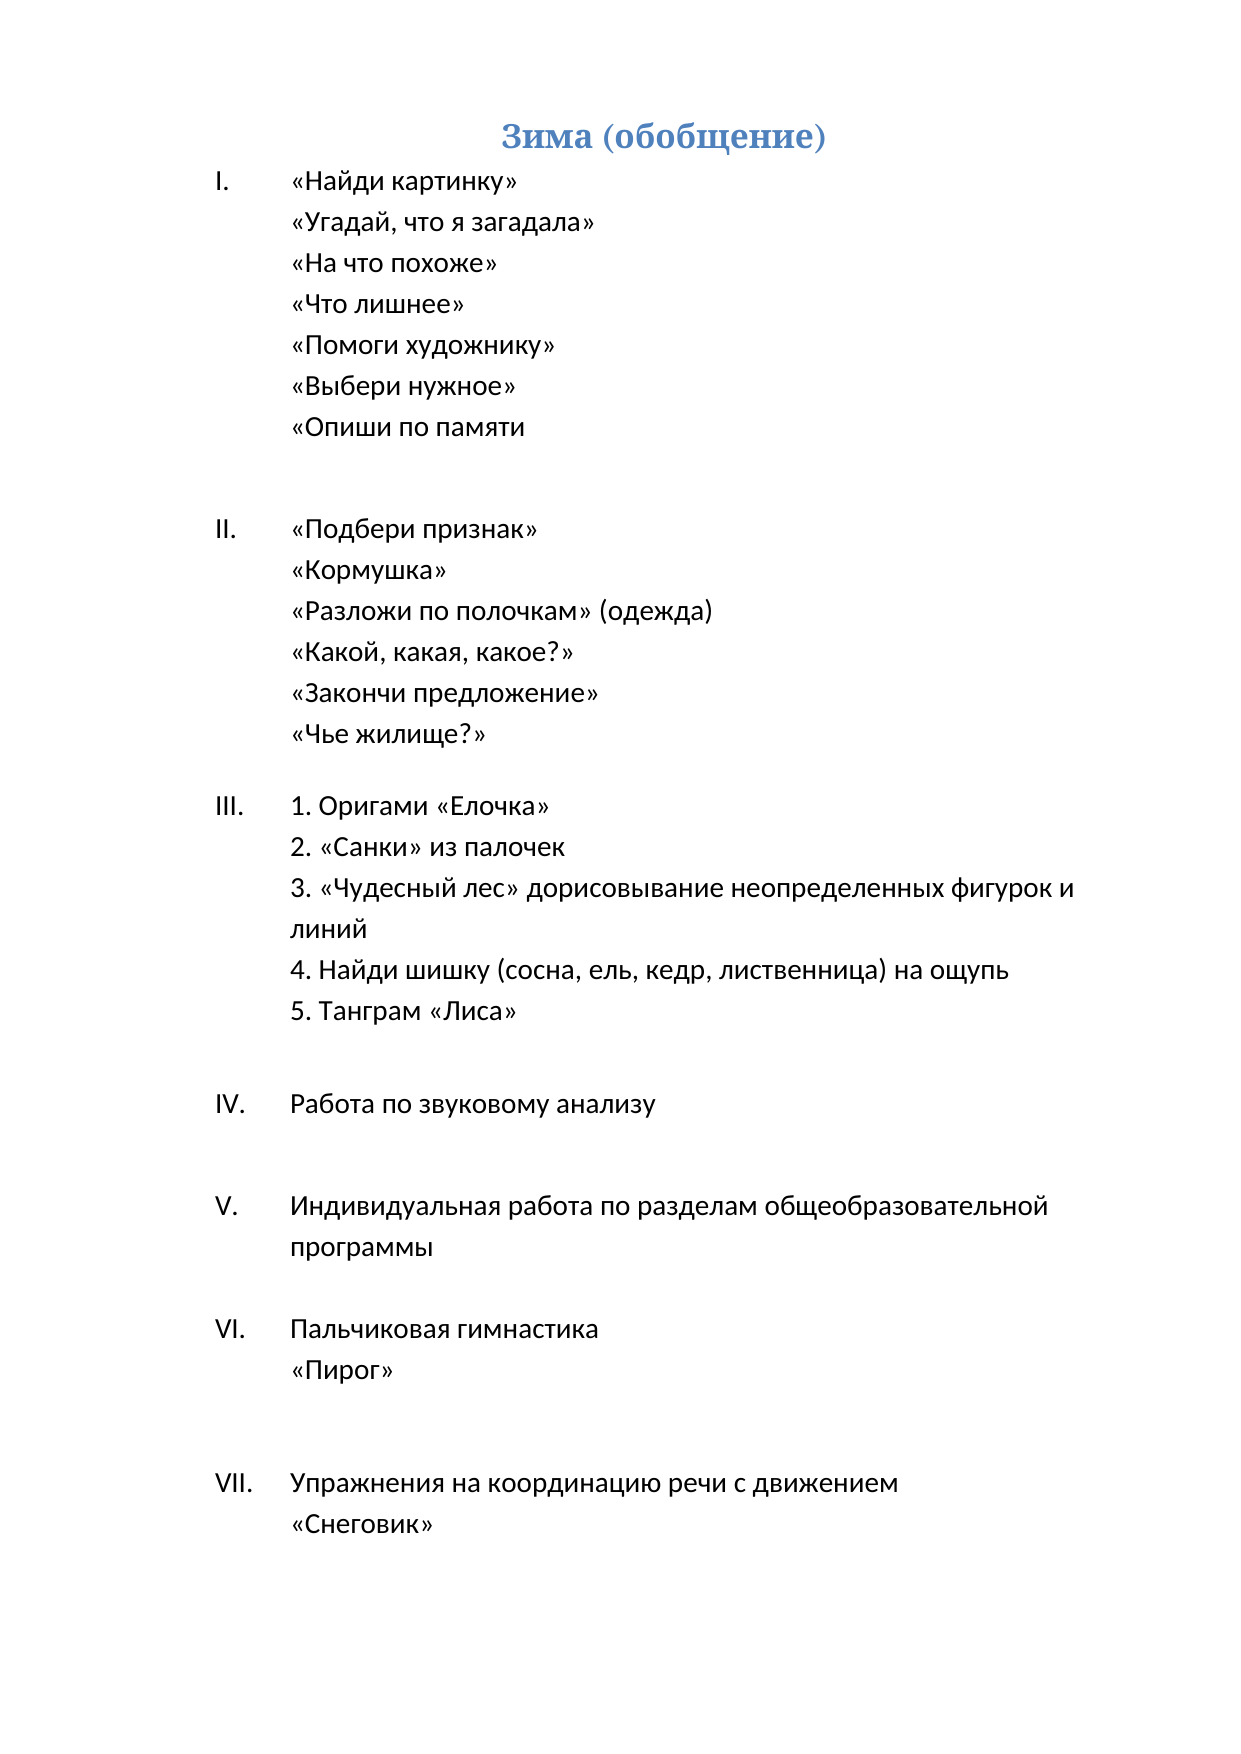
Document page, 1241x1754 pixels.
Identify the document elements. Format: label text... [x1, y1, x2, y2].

list Пальчиковая гимнастика «Пирог» [215, 1310, 1152, 1419]
list Упражнения на координацию речи с движением «Снеговик» [215, 1464, 1152, 1541]
text Зима (обобщение) [177, 118, 1152, 156]
list 1. Оригами «Елочка» 2. «Санки» из палочек 3. «Чудесный лес» дорисовывание неопределенных фигурок и линий 4. Найди шишку (сосна, ель, кедр, лиственница) на ощупь 5. Танграм «Лиса» [215, 787, 1152, 1060]
text Работа по звуковому анализу [215, 1085, 1152, 1120]
list Индивидуальная работа по разделам общеобразовательной программы [215, 1187, 1152, 1264]
list «Найди картинку» «Угадай, что я загадала» «На что похоже» «Что лишнее» «Помоги художнику» «Выбери нужное» «Опиши по памяти [215, 162, 1152, 484]
list «Подбери признак» «Кормушка» «Разложи по полочкам» (одежда) «Какой, какая, какое?» «Закончи предложение» «Чье жилище?» [215, 511, 1152, 783]
